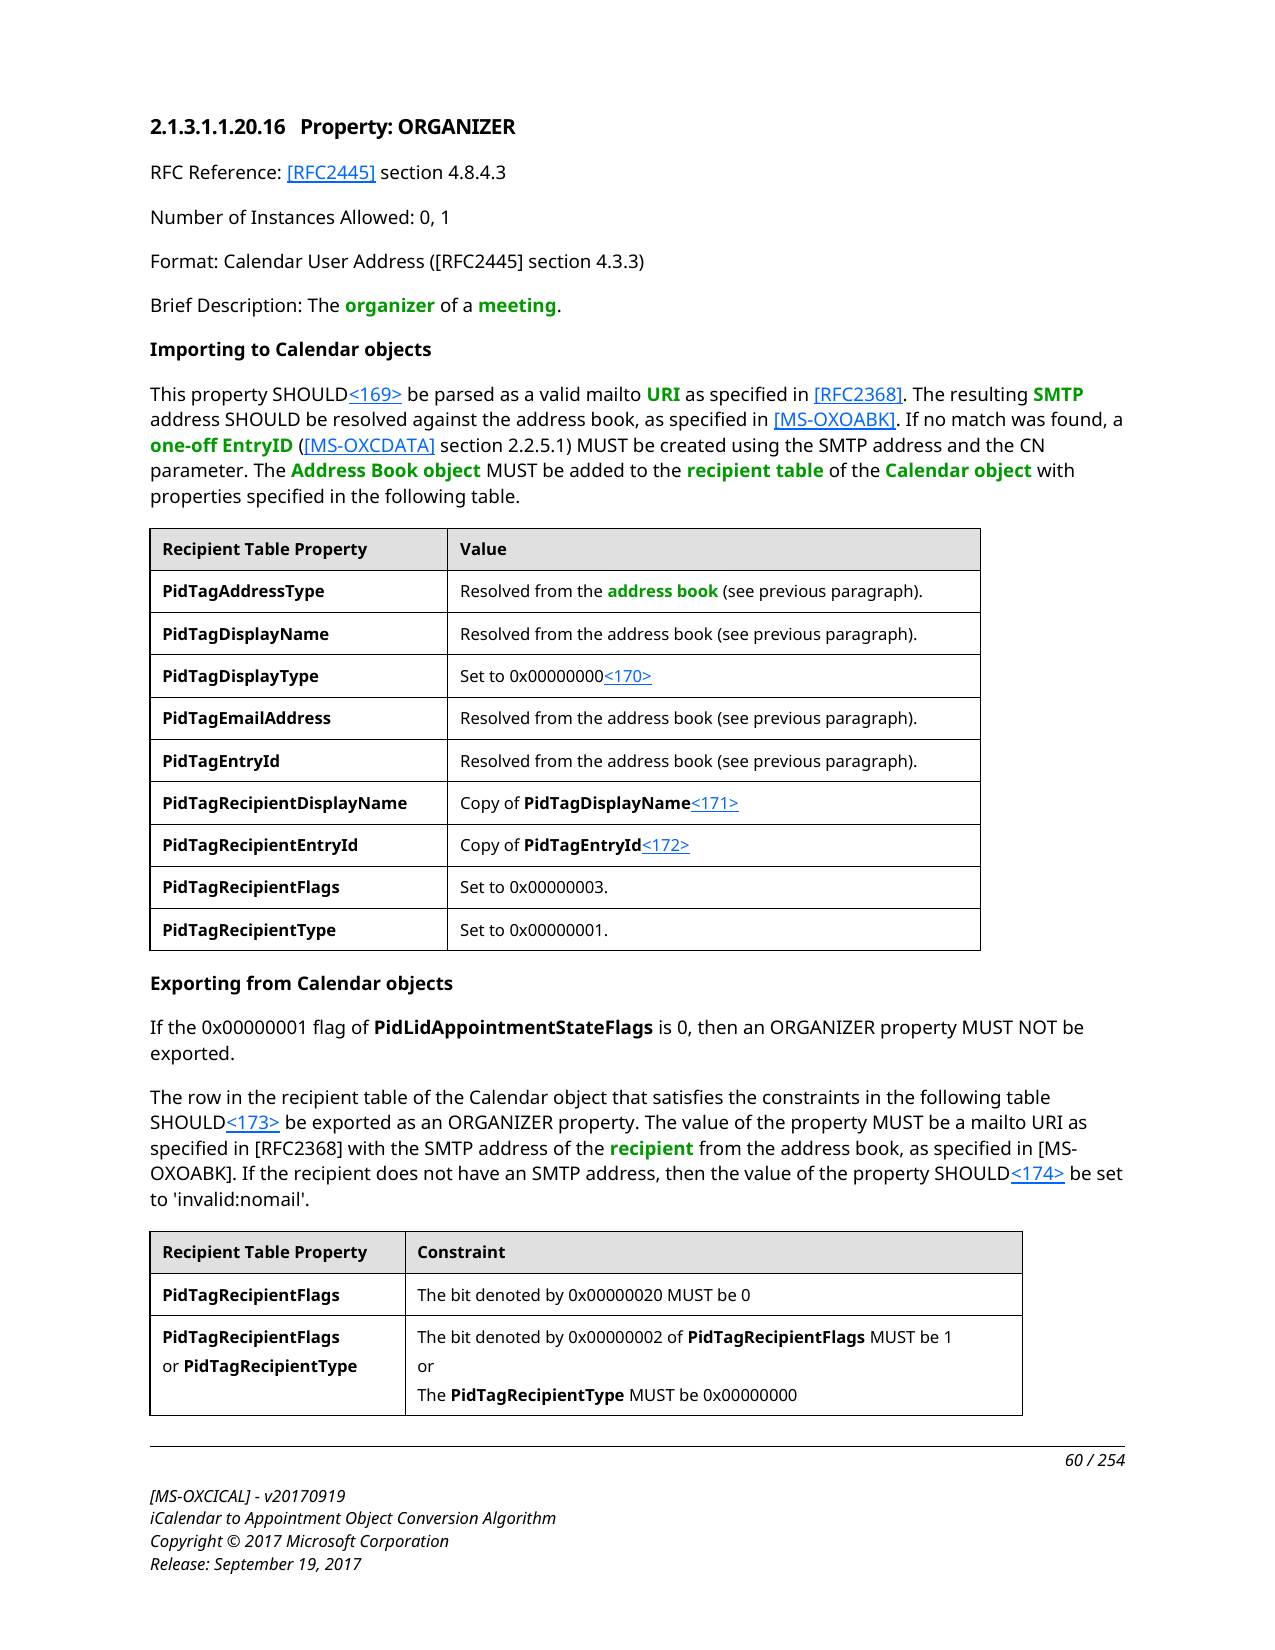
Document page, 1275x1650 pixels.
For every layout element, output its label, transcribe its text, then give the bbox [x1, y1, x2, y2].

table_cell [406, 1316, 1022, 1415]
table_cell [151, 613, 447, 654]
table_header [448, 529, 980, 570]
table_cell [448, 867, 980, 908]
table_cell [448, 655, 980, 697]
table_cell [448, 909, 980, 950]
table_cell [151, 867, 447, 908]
text Number of Instances Allowed: 0, 1 [150, 204, 1125, 229]
text This property SHOULD<169> be parsed as a valid mailto URI as specified in [RFC2368]. The resulting SMTP address SHOULD be resolved against the address book, as specified in [MS-OXOABK]. If no match was found, a one-off EntryID ([MS-OXCDATA] section 2.2.5.1) MUST be created using the SMTP address and the CN parameter. The Address Book object MUST be added to the recipient table of the Calendar object with properties specified in the following table. [150, 381, 1125, 509]
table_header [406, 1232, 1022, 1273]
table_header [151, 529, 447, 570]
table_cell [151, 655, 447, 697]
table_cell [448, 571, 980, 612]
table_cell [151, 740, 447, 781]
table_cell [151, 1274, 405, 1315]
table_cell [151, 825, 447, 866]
text Exporting from Calendar objects [150, 970, 1125, 996]
text Format: Calendar User Address ([RFC2445] section 4.3.3) [150, 248, 1125, 274]
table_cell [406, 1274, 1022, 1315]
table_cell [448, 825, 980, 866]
text If the 0x00000001 flag of PidLidAppointmentStateFlags is 0, then an ORGANIZER property MUST NOT be exported. [150, 1014, 1125, 1065]
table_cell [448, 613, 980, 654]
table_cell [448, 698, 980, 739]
text RFC Reference: [RFC2445] section 4.8.4.3 [150, 160, 1125, 185]
text Brief Description: The organizer of a meeting. [150, 292, 1125, 318]
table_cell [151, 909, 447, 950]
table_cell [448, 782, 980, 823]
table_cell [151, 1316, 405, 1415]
text Importing to Calendar objects [150, 337, 1125, 362]
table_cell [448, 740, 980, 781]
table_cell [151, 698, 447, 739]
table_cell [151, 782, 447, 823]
text The row in the recipient table of the Calendar object that satisfies the constraints in the following table SHOULD<173> be exported as an ORGANIZER property. The value of the property MUST be a mailto URI as specified in [RFC2368] with the SMTP address of the recipient from the address book, as specified in [MS-OXOABK]. If the recipient does not have an SMTP address, then the value of the property SHOULD<174> be set to 'invalid:nomail'. [150, 1084, 1125, 1212]
subtitle Property: ORGANIZER [150, 112, 1125, 141]
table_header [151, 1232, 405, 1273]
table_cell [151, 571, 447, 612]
